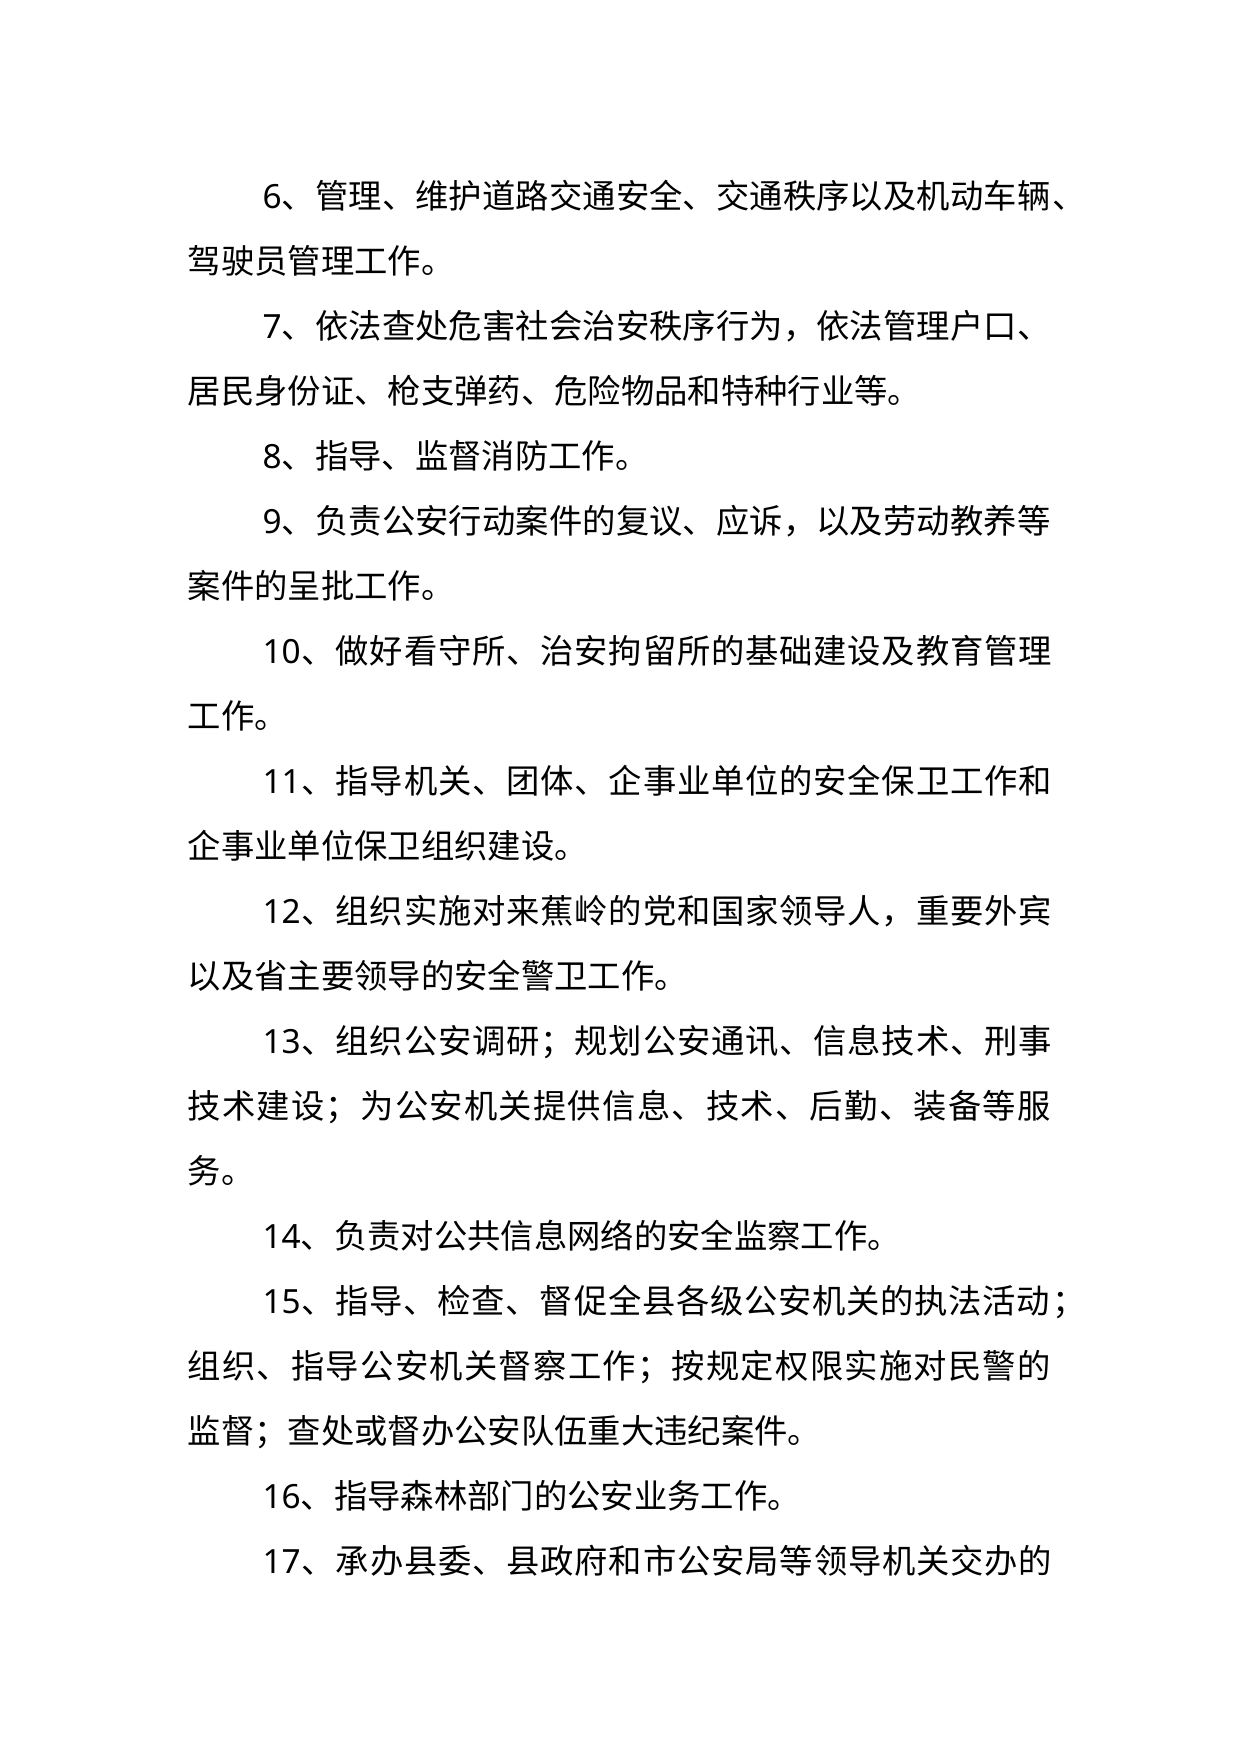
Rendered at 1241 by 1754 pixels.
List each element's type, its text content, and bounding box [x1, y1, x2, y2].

text 16、指导森林部门的公安业务工作。 [187, 1462, 1053, 1527]
text 11、指导机关、团体、企事业单位的安全保卫工作和企事业单位保卫组织建设。 [187, 747, 1053, 877]
text 13、组织公安调研；规划公安通讯、信息技术、刑事技术建设；为公安机关提供信息、技术、后勤、装备等服务。 [187, 1007, 1053, 1202]
text 7、依法查处危害社会治安秩序行为，依法管理户口、居民身份证、枪支弹药、危险物品和特种行业等。 [187, 292, 1053, 422]
text 10、做好看守所、治安拘留所的基础建设及教育管理工作。 [187, 617, 1053, 747]
text 8、指导、监督消防工作。 [187, 422, 1053, 487]
text 9、负责公安行动案件的复议、应诉，以及劳动教养等案件的呈批工作。 [187, 487, 1053, 617]
text 14、负责对公共信息网络的安全监察工作。 [187, 1202, 1053, 1267]
text 12、组织实施对来蕉岭的党和国家领导人，重要外宾以及省主要领导的安全警卫工作。 [187, 877, 1053, 1007]
text 15、指导、检查、督促全县各级公安机关的执法活动；组织、指导公安机关督察工作；按规定权限实施对民警的监督；查处或督办公安队伍重大违纪案件。 [187, 1267, 1053, 1462]
text 6、管理、维护道路交通安全、交通秩序以及机动车辆、驾驶员管理工作。 [187, 162, 1053, 292]
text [187, 1527, 1053, 1592]
